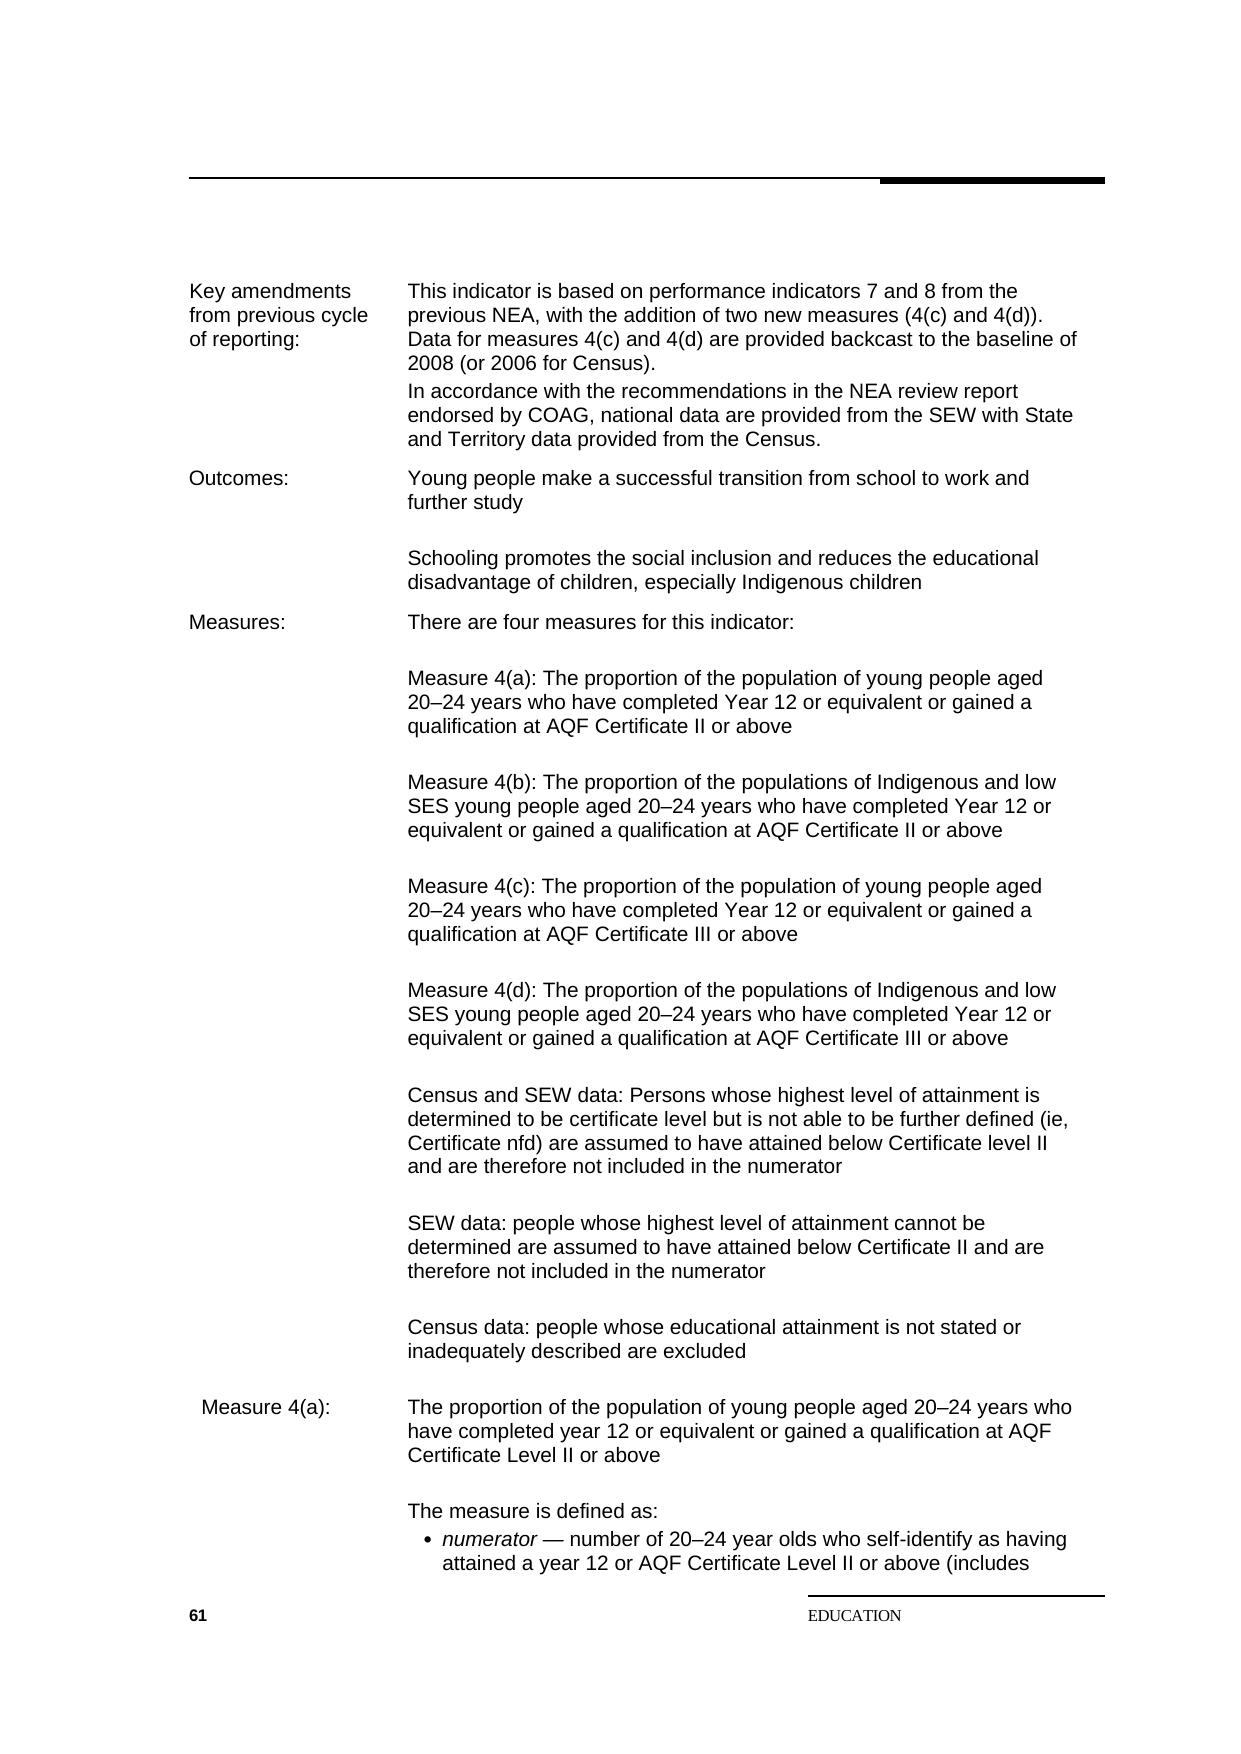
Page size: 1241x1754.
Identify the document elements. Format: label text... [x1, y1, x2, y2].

table_cell Measures: [189, 610, 395, 1395]
table_header This indicator is based on performance indicators 7 and 8 from the previous NEA, with the addition of two new measures (4(c) and 4(d)). Data for measures 4(c) and 4(d) are provided backcast to the baseline of 2008 (or 2006 for Census). In accordance with the recommendations in the NEA review report endorsed by COAG, national data are provided from the SEW with State and Territory data provided from the Census. [395, 279, 1103, 466]
table_cell Outcomes: [189, 466, 395, 609]
table_header Key amendments from previous cycle of reporting: [189, 279, 395, 466]
table_cell There are four measures for this indicator: Measure 4(a): The proportion of the population of young people aged 20–24 years who have completed Year 12 or equivalent or gained a qualification at AQF Certificate II or above Measure 4(b): The proportion of the populations of Indigenous and low SES young people aged 20–24 years who have completed Year 12 or equivalent or gained a qualification at AQF Certificate II or above Measure 4(c): The proportion of the population of young people aged 20–24 years who have completed Year 12 or equivalent or gained a qualification at AQF Certificate III or above Measure 4(d): The proportion of the populations of Indigenous and low SES young people aged 20–24 years who have completed Year 12 or equivalent or gained a qualification at AQF Certificate III or above Census and SEW data: Persons whose highest level of attainment is determined to be certificate level but is not able to be further defined (ie, Certificate nfd) are assumed to have attained below Certificate level II and are therefore not included in the numerator SEW data: people whose highest level of attainment cannot be determined are assumed to have attained below Certificate II and are therefore not included in the numerator Census data: people whose educational attainment is not stated or inadequately described are excluded [395, 610, 1103, 1395]
table_cell Measure 4(a): [189, 1395, 395, 1575]
table_cell Young people make a successful transition from school to work and further study Schooling promotes the social inclusion and reduces the educational disadvantage of children, especially Indigenous children [395, 466, 1103, 609]
